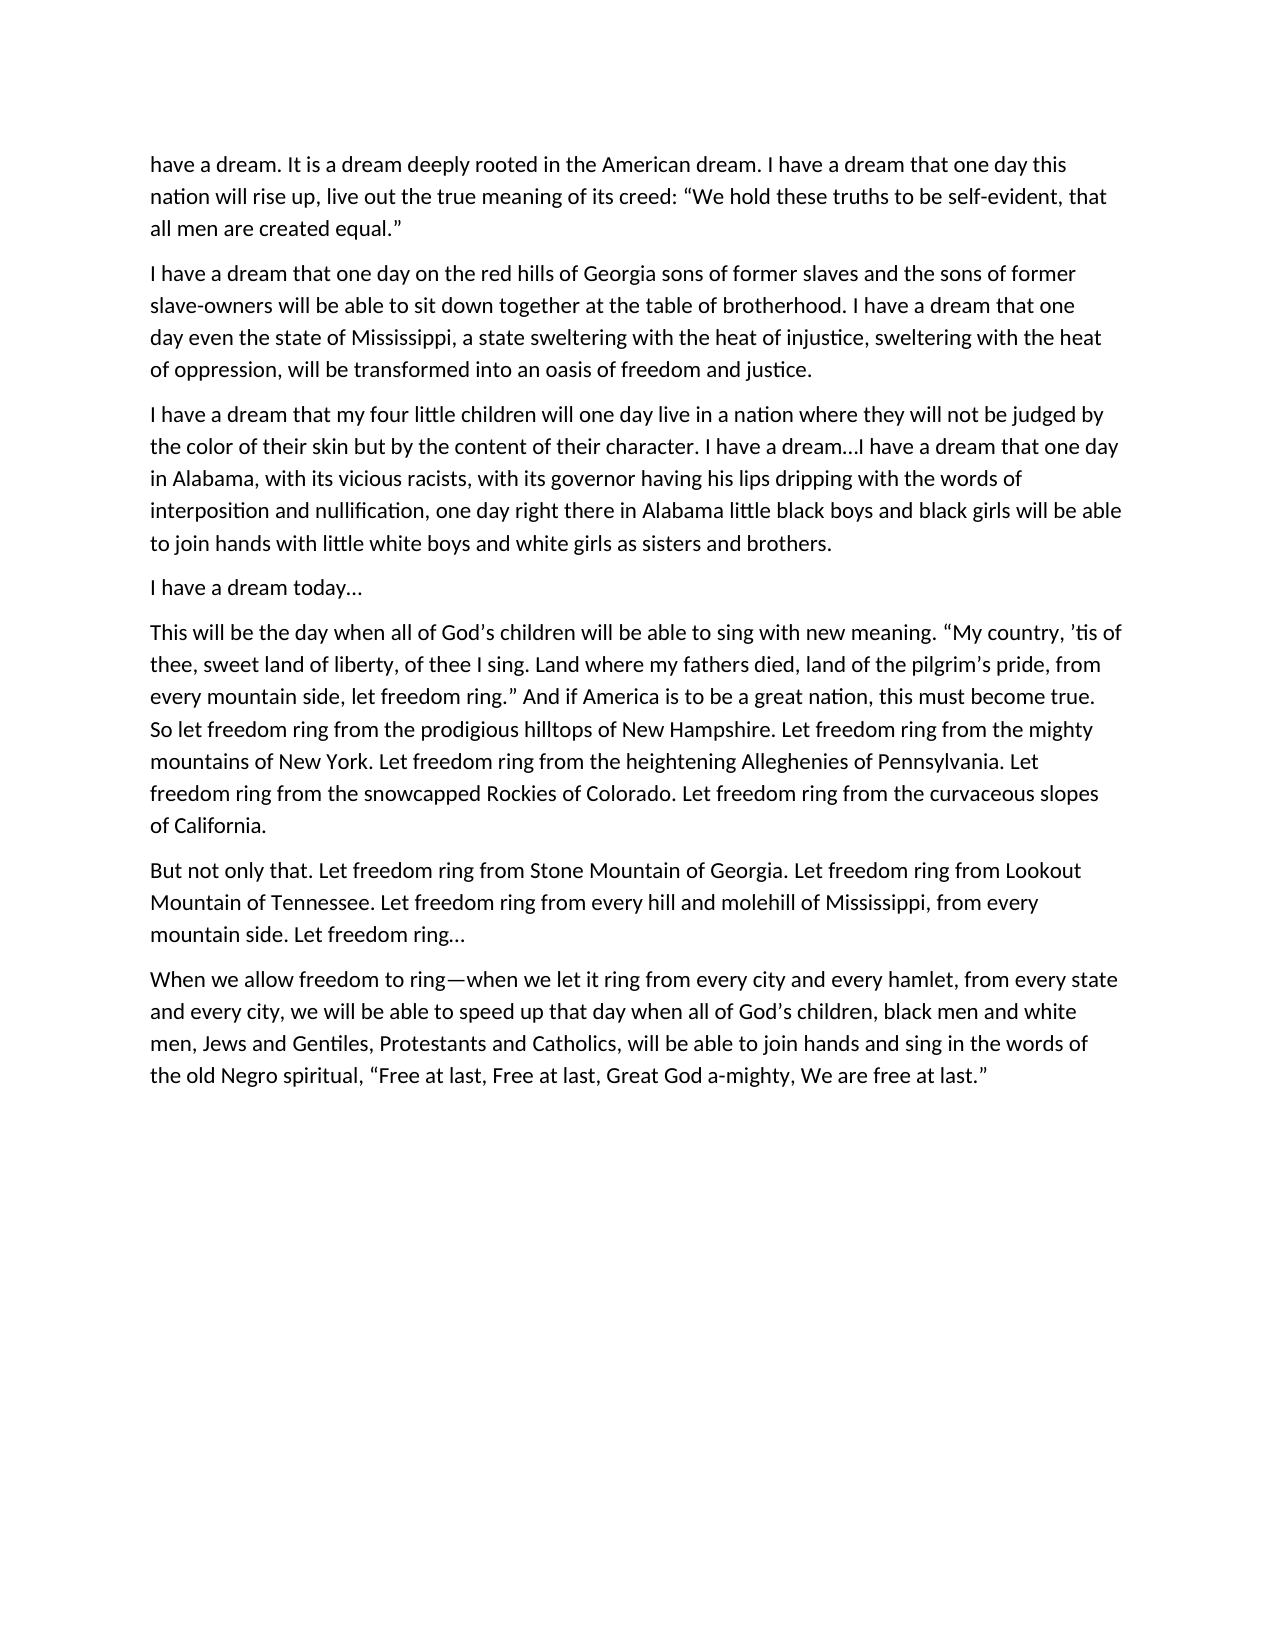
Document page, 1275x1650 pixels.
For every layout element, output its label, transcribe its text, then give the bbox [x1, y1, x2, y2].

text But not only that. Let freedom ring from Stone Mountain of Georgia. Let freedom ring from Lookout Mountain of Tennessee. Let freedom ring from every hill and molehill of Mississippi, from every mountain side. Let freedom ring… [150, 856, 1121, 948]
text When we allow freedom to ring—when we let it ring from every city and every hamlet, from every state and every city, we will be able to speed up that day when all of God’s children, black men and white men, Jews and Gentiles, Protestants and Catholics, will be able to join hands and sing in the words of the old Negro spiritual, “Free at last, Free at last, Great God a-mighty, We are free at last.” [150, 965, 1124, 1089]
text This will be the day when all of God’s children will be able to sing with new meaning. “My country, ’tis of thee, sweet land of liberty, of thee I sing. Land where my fathers died, land of the pilgrim’s pride, from every mountain side, let freedom ring.” And if America is to be a great nation, this must become true. So let freedom ring from the prodigious hilltops of New Hampshire. Let freedom ring from the mighty mountains of New York. Let freedom ring from the heightening Alleghenies of Pennsylvania. Let freedom ring from the snowcapped Rockies of Colorado. Let freedom ring from the curvaceous slopes of California. [150, 618, 1122, 839]
text I have a dream that one day on the red hills of Georgia sons of former slaves and the sons of former slave-owners will be able to sit down together at the table of brotherhood. I have a dream that one day even the state of Mississippi, a state sweltering with the heat of injustice, sweltering with the heat of oppression, will be transformed into an oasis of freedom and justice. [150, 259, 1113, 383]
text I have a dream today… [150, 573, 1135, 601]
text have a dream. It is a dream deeply rooted in the American dream. I have a dream that one day this nation will rise up, live out the true meaning of its creed: “We hold these truths to be self-evident, that all men are created equal.” [150, 150, 1121, 242]
text I have a dream that my four little children will one day live in a nation where they will not be judged by the color of their skin but by the content of their character. I have a dream…I have a dream that one day in Alabama, with its vicious racists, with its governor having his lips dripping with the words of interposition and nullification, one day right there in Alabama little black boys and black girls will be able to join hands with little white boys and white girls as sisters and brothers. [150, 400, 1124, 557]
